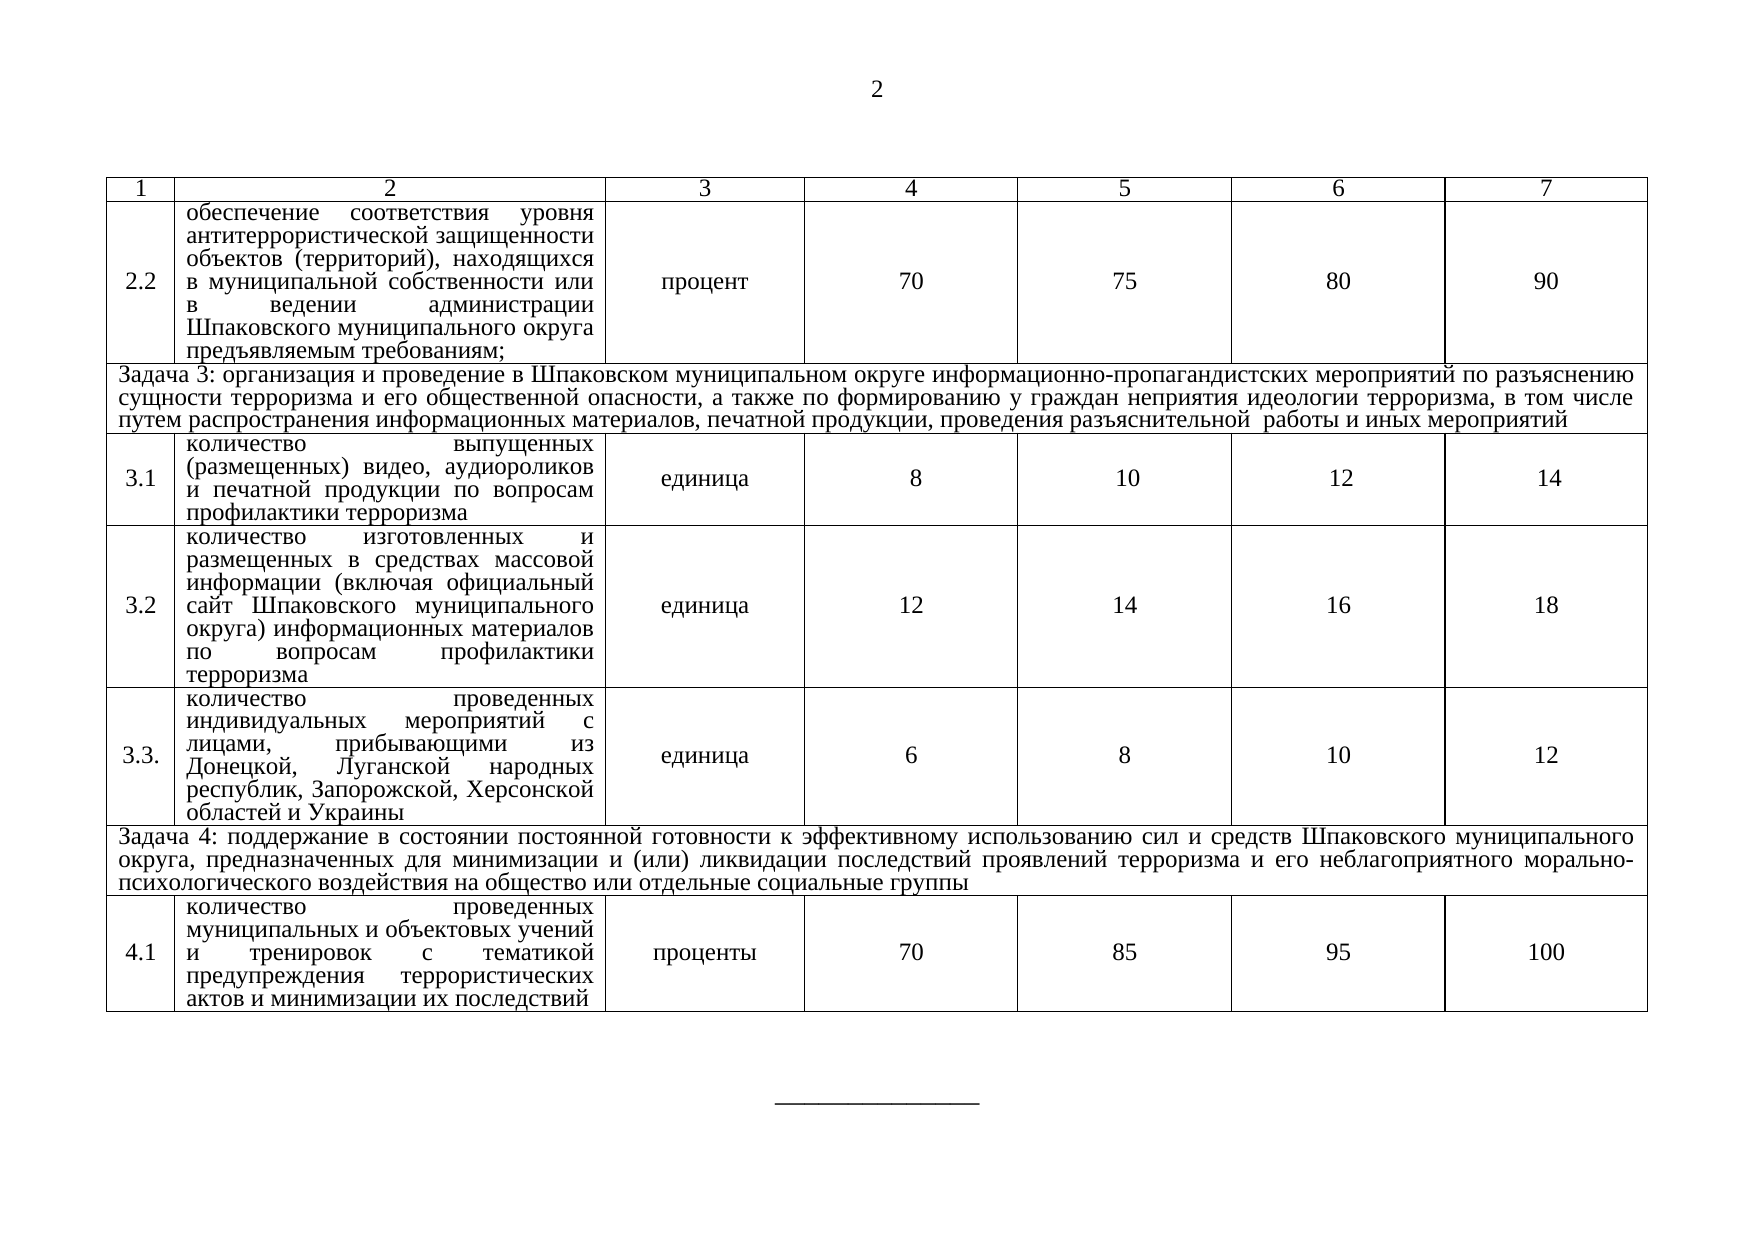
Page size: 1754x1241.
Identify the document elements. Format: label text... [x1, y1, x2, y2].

table_cell 75 [1018, 202, 1231, 363]
table_cell 8 [1018, 688, 1231, 825]
table_cell 3.2 [107, 526, 174, 687]
table_cell 70 [805, 896, 1017, 1011]
table_cell единица [606, 434, 804, 525]
table_cell 90 [1446, 202, 1647, 363]
table_cell 12 [1232, 434, 1444, 525]
table_cell количество изготовленных и размещенных в средствах массовой информации (включая официальный сайт Шпаковского муниципального округа) информационных материалов по вопросам профилактики терроризма [175, 526, 605, 687]
table_cell 10 [1232, 688, 1444, 825]
table_header 1 [107, 178, 174, 201]
table_cell количество проведенных муниципальных и объектовых учений и тренировок с тематикой предупреждения террористических актов и минимизации их последствий [175, 896, 605, 1011]
table_header 2 [175, 178, 605, 201]
table_cell Задача 3: организация и проведение в Шпаковском муниципальном округе информационно-пропагандистских мероприятий по разъяснению сущности терроризма и его общественной опасности, а также по формированию у граждан неприятия идеологии терроризма, в том числе путем распространения информационных материалов, печатной продукции, проведения разъяснительной работы и иных мероприятий [107, 364, 1647, 432]
table_cell 12 [1446, 688, 1647, 825]
table_header 3 [606, 178, 804, 201]
table_cell 8 [805, 434, 1017, 525]
table_cell 3.3. [107, 688, 174, 825]
table_cell количество проведенных индивидуальных мероприятий с лицами, прибывающими из Донецкой, Луганской народных республик, Запорожской, Херсонской областей и Украины [175, 688, 605, 825]
table_cell обеспечение соответствия уровня антитеррористической защищенности объектов (территорий), находящихся в муниципальной собственности или в ведении администрации Шпаковского муниципального округа предъявляемым требованиям; [175, 202, 605, 363]
table_cell 70 [805, 202, 1017, 363]
table_header 7 [1446, 178, 1647, 201]
table_cell 14 [1446, 434, 1647, 525]
table_cell 10 [1018, 434, 1231, 525]
table_cell 2.2 [107, 202, 174, 363]
table_cell 16 [1232, 526, 1444, 687]
table_cell 100 [1446, 896, 1647, 1011]
table_cell 80 [1232, 202, 1444, 363]
table_cell 95 [1232, 896, 1444, 1011]
text ______________ [118, 1074, 1636, 1107]
table_cell 3.1 [107, 434, 174, 525]
table_cell 18 [1446, 526, 1647, 687]
table_cell проценты [606, 896, 804, 1011]
table_cell количество выпущенных (размещенных) видео, аудиороликов и печатной продукции по вопросам профилактики терроризма [175, 434, 605, 525]
table_cell 14 [1018, 526, 1231, 687]
table_cell 4.1 [107, 896, 174, 1011]
table_cell единица [606, 688, 804, 825]
table_header 6 [1232, 178, 1444, 201]
table_cell 85 [1018, 896, 1231, 1011]
table_cell единица [606, 526, 804, 687]
table_header 4 [805, 178, 1017, 201]
table_header 5 [1018, 178, 1231, 201]
table_cell процент [606, 202, 804, 363]
table_cell Задача 4: поддержание в состоянии постоянной готовности к эффективному использованию сил и средств Шпаковского муниципального округа, предназначенных для минимизации и (или) ликвидации последствий проявлений терроризма и его неблагоприятного морально-психологического воздействия на общество или отдельные социальные группы [107, 826, 1647, 895]
table_cell 6 [805, 688, 1017, 825]
table_cell 12 [805, 526, 1017, 687]
